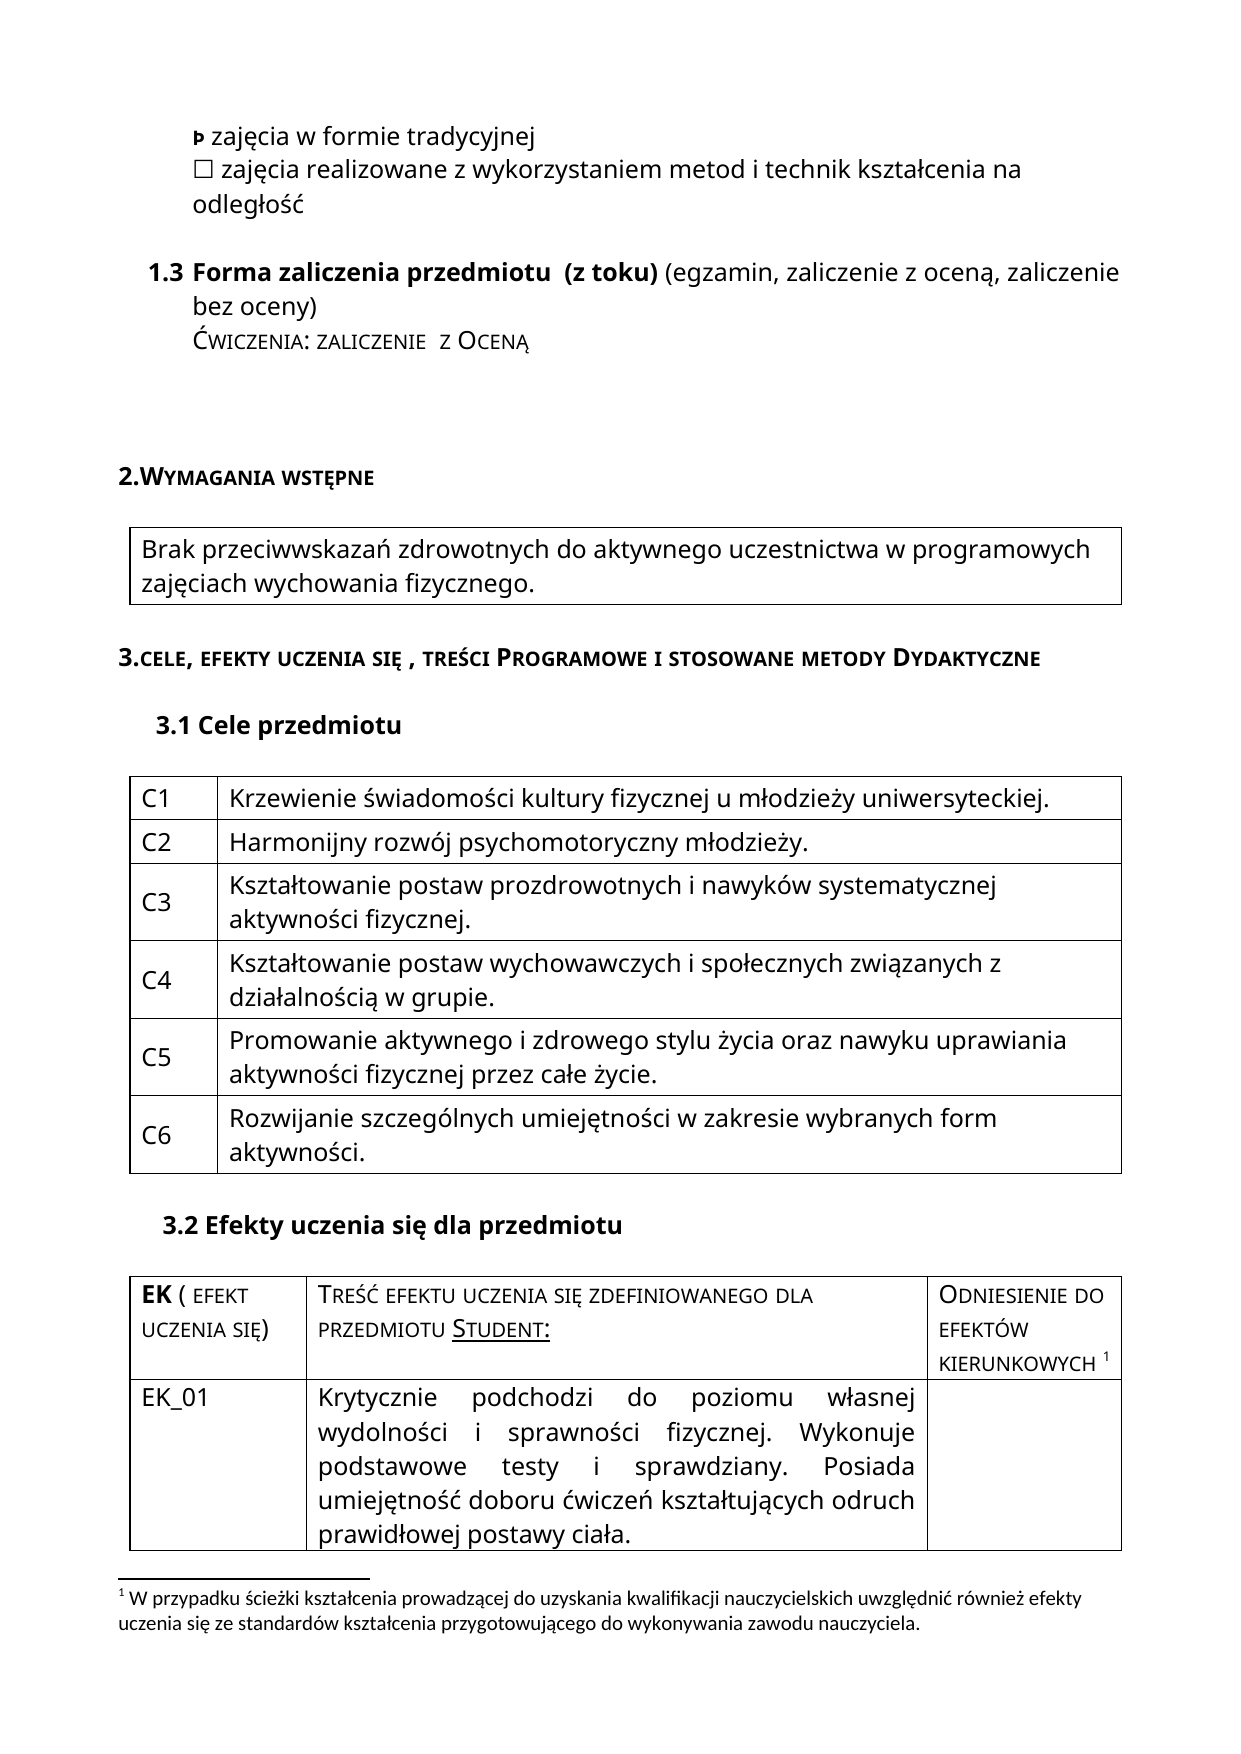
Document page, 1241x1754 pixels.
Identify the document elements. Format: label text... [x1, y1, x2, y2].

text þ zajęcia w formie tradycyjnej [192, 118, 1122, 152]
table_cell C5 [131, 1019, 217, 1095]
text 3.2 Efekty uczenia się dla przedmiotu [162, 1208, 1122, 1242]
table_cell Harmonijny rozwój psychomotoryczny młodzieży. [218, 820, 1121, 863]
table_header Treść efektu uczenia się zdefiniowanego dla przedmiotu Student: [307, 1277, 927, 1379]
table_cell EK_01 [131, 1380, 306, 1550]
table_header EK ( efekt uczenia się) [131, 1277, 306, 1379]
table_cell C2 [131, 820, 217, 863]
text 1.3 Forma zaliczenia przedmiotu (z toku) (egzamin, zaliczenie z oceną, zaliczenie bez oceny) [148, 254, 1122, 322]
table_cell Rozwijanie szczególnych umiejętności w zakresie wybranych form aktywności. [218, 1096, 1121, 1173]
text 3.1 Cele przedmiotu [156, 708, 1122, 742]
table_header Brak przeciwwskazań zdrowotnych do aktywnego uczestnictwa w programowych zajęciach wychowania fizycznego. [131, 528, 1121, 604]
table_cell Kształtowanie postaw prozdrowotnych i nawyków systematycznej aktywności fizycznej. [218, 864, 1121, 940]
table_cell Promowanie aktywnego i zdrowego stylu życia oraz nawyku uprawiania aktywności fizycznej przez całe życie. [218, 1019, 1121, 1095]
table_header Odniesienie do efektów kierunkowych [928, 1277, 1121, 1379]
table_cell C4 [131, 941, 217, 1018]
table_cell C6 [131, 1096, 217, 1173]
text Ćwiczenia: zaliczenie z Oceną [148, 322, 1122, 357]
text 2.Wymagania wstępne [118, 459, 1122, 493]
table_header Krzewienie świadomości kultury fizycznej u młodzieży uniwersyteckiej. [218, 777, 1121, 819]
text 3.cele, efekty uczenia się , treści Programowe i stosowane metody Dydaktyczne [118, 639, 1122, 673]
table_cell Krytycznie podchodzi do poziomu własnej wydolności i sprawności fizycznej. Wykonuje podstawowe testy i sprawdziany. Posiada umiejętność doboru ćwiczeń kształtujących odruch prawidłowej postawy ciała. [307, 1380, 927, 1550]
table_cell Kształtowanie postaw wychowawczych i społecznych związanych z działalnością w grupie. [218, 941, 1121, 1018]
table_cell C3 [131, 864, 217, 940]
table_cell [928, 1380, 1121, 1550]
table_header C1 [131, 777, 217, 819]
text ☐ zajęcia realizowane z wykorzystaniem metod i technik kształcenia na odległość [192, 152, 1122, 220]
